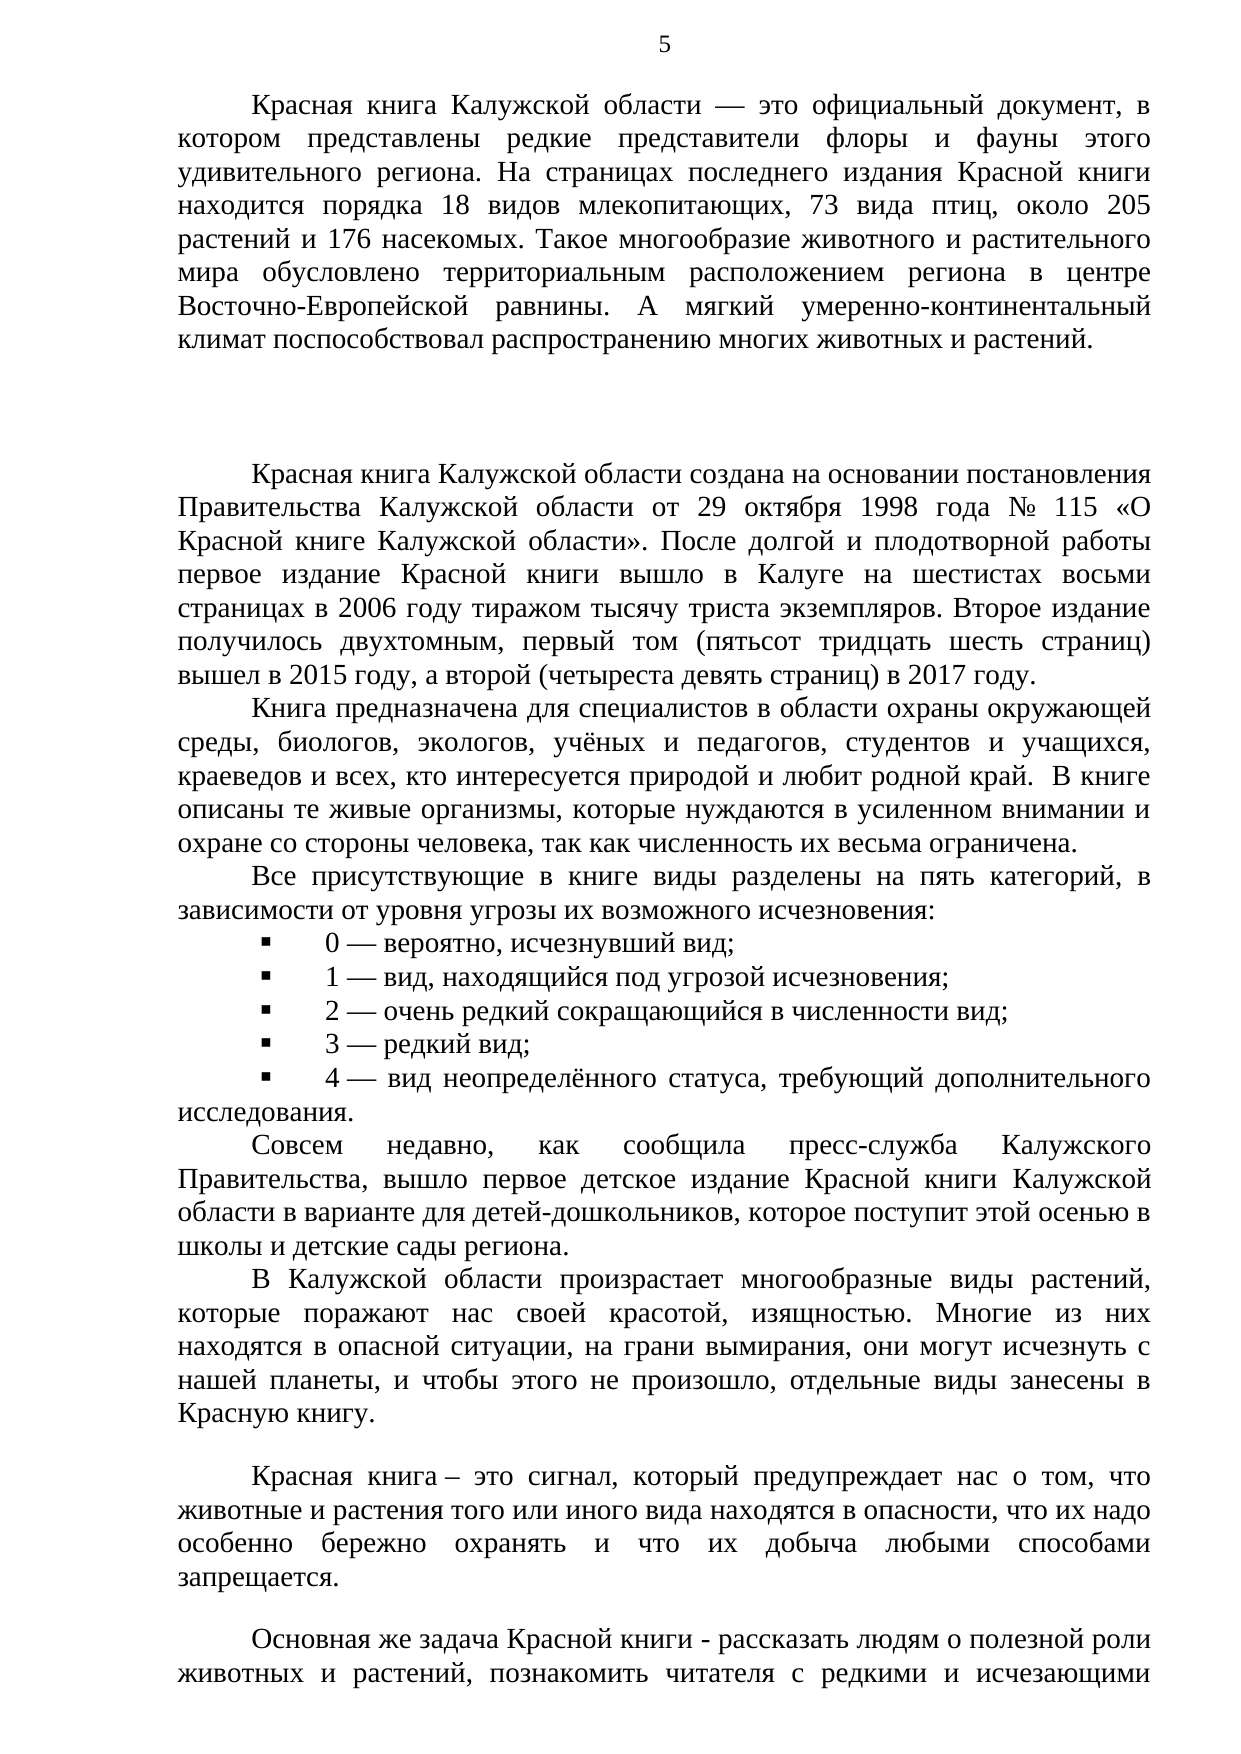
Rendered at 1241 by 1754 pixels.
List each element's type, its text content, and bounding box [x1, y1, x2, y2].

list 2 — очень редкий сокращающийся в численности вид; [177, 993, 1152, 1026]
list 4 — вид неопределённого статуса, требующий дополнительного исследования. [177, 1060, 1152, 1127]
text В Калужской области произрастает многообразные виды растений, которые поражают нас своей красотой, изящностью. Многие из них находятся в опасной ситуации, на грани вымирания, они могут исчезнуть с нашей планеты, и чтобы этого не произошло, отдельные виды занесены в Красную книгу. [177, 1261, 1152, 1429]
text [177, 1622, 1152, 1689]
list 1 — вид, находящийся под угрозой исчезновения; [177, 959, 1152, 993]
text Красная книга Калужской области создана на основании постановления Правительства Калужской области от 29 октября 1998 года № 115 «О Красной книге Калужской области». После долгой и плодотворной работы первое издание Красной книги вышло в Калуге на шестистах восьми страницах в 2006 году тиражом тысячу триста экземпляров. Второе издание получилось двухтомным, первый том (пятьсот тридцать шесть страниц) вышел в 2015 году, а второй (четыреста девять страниц) в 2017 году. [177, 456, 1152, 691]
text Красная книга Калужской области — это официальный документ, в котором представлены редкие представители флоры и фауны этого удивительного региона. На страницах последнего издания Красной книги находится порядка 18 видов млекопитающих, 73 вида птиц, около 205 растений и 176 насекомых. Такое многообразие животного и растительного мира обусловлено территориальным расположением региона в центре Восточно-Европейской равнины. А мягкий умеренно-континентальный климат поспособствовал распространению многих животных и растений. [177, 87, 1152, 355]
list 0 — вероятно, исчезнувший вид; [177, 925, 1152, 959]
text Книга предназначена для специалистов в области охраны окружающей среды, биологов, экологов, учёных и педагогов, студентов и учащихся, краеведов и всех, кто интересуется природой и любит родной край. В книге описаны те живые организмы, которые нуждаются в усиленном внимании и охране со стороны человека, так как численность их весьма ограничена. [177, 691, 1152, 858]
list 3 — редкий вид; [177, 1026, 1152, 1060]
text Красная книга – это сигнал, который предупреждает нас о том, что животные и растения того или иного вида находятся в опасности, что их надо особенно бережно охранять и что их добыча любыми способами запрещается. [177, 1458, 1152, 1592]
text Все присутствующие в книге виды разделены на пять категорий, в зависимости от уровня угрозы их возможного исчезновения: [177, 858, 1152, 925]
text Совсем недавно, как сообщила пресс-служба Калужского Правительства, вышло первое детское издание Красной книги Калужской области в варианте для детей-дошкольников, которое поступит этой осенью в школы и детские сады региона. [177, 1127, 1152, 1261]
